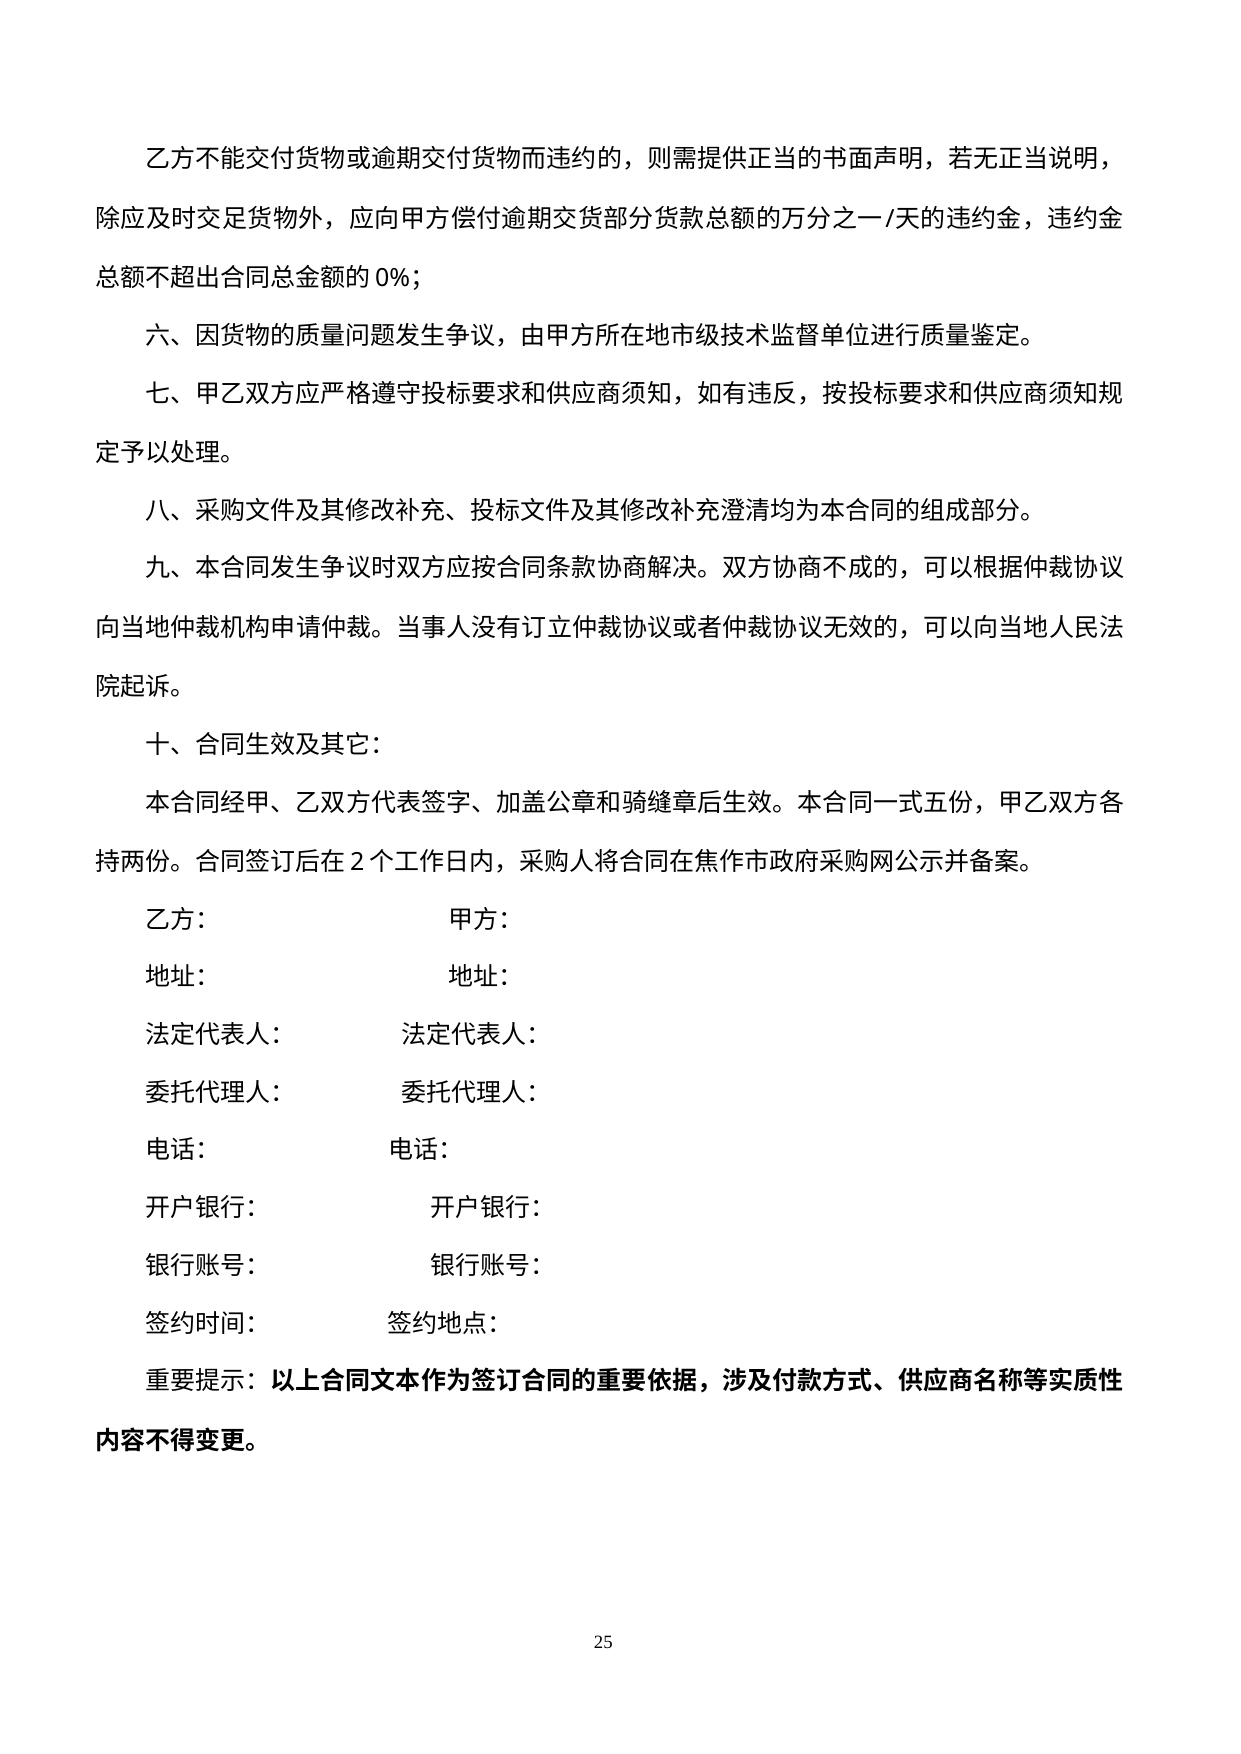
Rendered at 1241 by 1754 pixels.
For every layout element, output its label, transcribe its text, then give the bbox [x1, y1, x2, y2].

text 六、因货物的质量问题发生争议，由甲方所在地市级技术监督单位进行质量鉴定。 [95, 314, 1124, 353]
text 乙方： 甲方： [95, 897, 1124, 937]
text 十、合同生效及其它： [95, 723, 1124, 762]
text 七、甲乙双方应严格遵守投标要求和供应商须知，如有违反，按投标要求和供应商须知规定予以处理。 [95, 371, 1124, 470]
text 法定代表人： 法定代表人： [95, 1013, 1124, 1052]
text 九、本合同发生争议时双方应按合同条款协商解决。双方协商不成的，可以根据仲裁协议向当地仲裁机构申请仲裁。当事人没有订立仲裁协议或者仲裁协议无效的，可以向当地人民法院起诉。 [95, 546, 1124, 704]
text 开户银行： 开户银行： [95, 1186, 1124, 1226]
text 银行账号： 银行账号： [95, 1244, 1124, 1283]
text 电话： 电话： [95, 1128, 1124, 1168]
text 八、采购文件及其修改补充、投标文件及其修改补充澄清均为本合同的组成部分。 [95, 488, 1124, 528]
text 委托代理人： 委托代理人： [95, 1071, 1124, 1110]
text 地址： 地址： [95, 955, 1124, 995]
text 签约时间： 签约地点： [95, 1301, 1124, 1341]
text 重要提示：以上合同文本作为签订合同的重要依据，涉及付款方式、供应商名称等实质性内容不得变更。 [95, 1359, 1124, 1458]
text 乙方不能交付货物或逾期交付货物而违约的，则需提供正当的书面声明，若无正当说明，除应及时交足货物外，应向甲方偿付逾期交货部分货款总额的万分之一/天的违约金，违约金总额不超出合同总金额的0%； [95, 137, 1124, 296]
text 本合同经甲、乙双方代表签字、加盖公章和骑缝章后生效。本合同一式五份，甲乙双方各持两份。合同签订后在2个工作日内，采购人将合同在焦作市政府采购网公示并备案。 [95, 780, 1124, 879]
